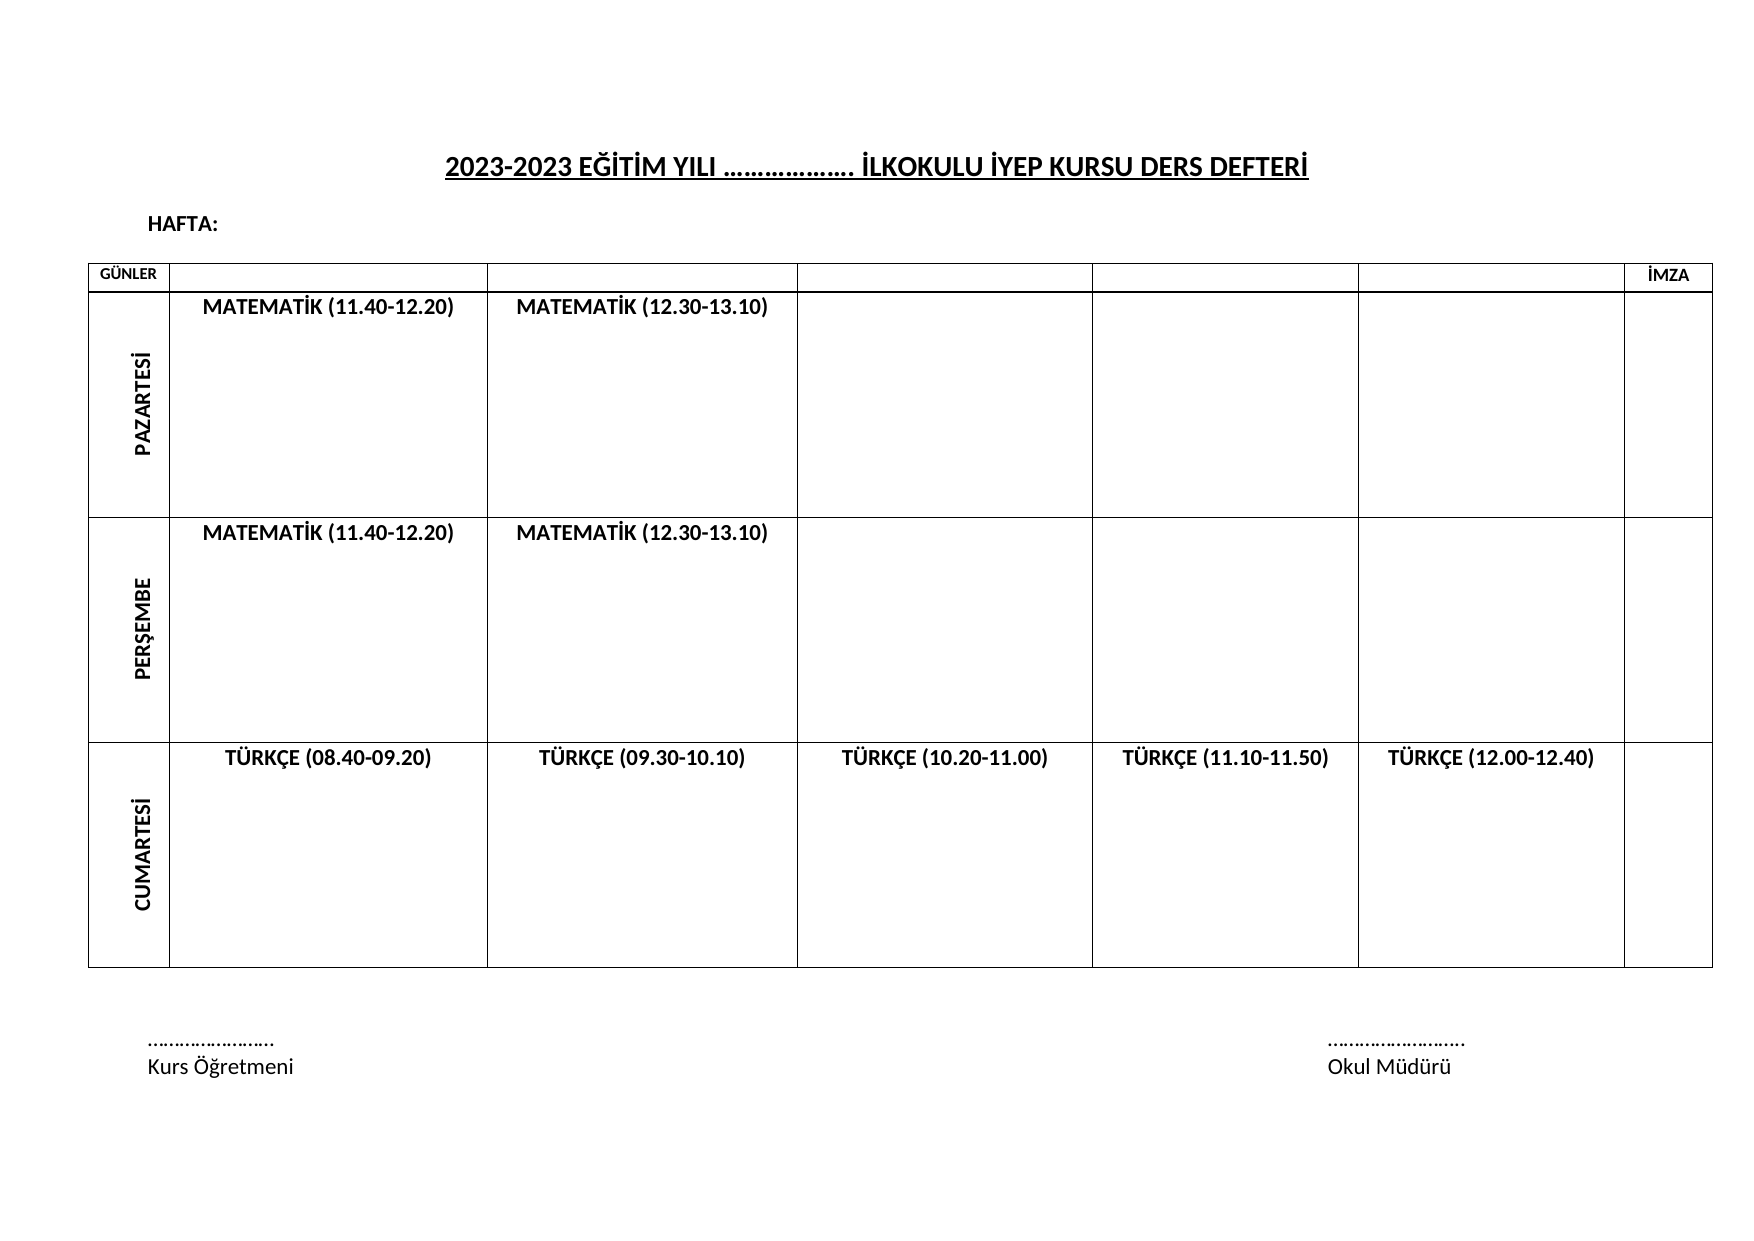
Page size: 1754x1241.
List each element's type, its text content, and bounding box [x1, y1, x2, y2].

table_cell MATEMATİK (12.30-13.10) [488, 293, 797, 517]
table_cell CUMARTESİ [89, 743, 169, 967]
table_cell MATEMATİK (12.30-13.10) [488, 518, 797, 742]
table_header [170, 264, 487, 291]
text Kurs Öğretmeni Okul Müdürü [148, 1052, 1606, 1080]
table_cell MATEMATİK (11.40-12.20) [170, 293, 487, 517]
table_cell [1093, 293, 1358, 517]
table_cell [798, 293, 1092, 517]
table_cell TÜRKÇE (09.30-10.10) [488, 743, 797, 967]
text HAFTA: [148, 209, 1606, 237]
table_cell PAZARTESİ [89, 293, 169, 517]
text …………………… …………………….. [148, 1024, 1606, 1052]
table_header [1359, 264, 1624, 291]
table_cell TÜRKÇE (08.40-09.20) [170, 743, 487, 967]
table_cell [1625, 518, 1712, 742]
table_header [798, 264, 1092, 291]
table_header [488, 264, 797, 291]
table_cell [798, 518, 1092, 742]
table_cell [1625, 293, 1712, 517]
table_cell PERŞEMBE [89, 518, 169, 742]
text 2023-2023 EĞİTİM YILI ………………. İLKOKULU İYEP KURSU DERS DEFTERİ [148, 148, 1606, 183]
table_cell [1359, 293, 1624, 517]
table_cell [1625, 743, 1712, 967]
table_header [1093, 264, 1358, 291]
table_header GÜNLER [89, 264, 169, 291]
table_cell [1359, 518, 1624, 742]
table_header İMZA [1625, 264, 1712, 291]
table_cell TÜRKÇE (12.00-12.40) [1359, 743, 1624, 967]
table_cell TÜRKÇE (11.10-11.50) [1093, 743, 1358, 967]
table_cell [1093, 518, 1358, 742]
table_cell TÜRKÇE (10.20-11.00) [798, 743, 1092, 967]
table_cell MATEMATİK (11.40-12.20) [170, 518, 487, 742]
